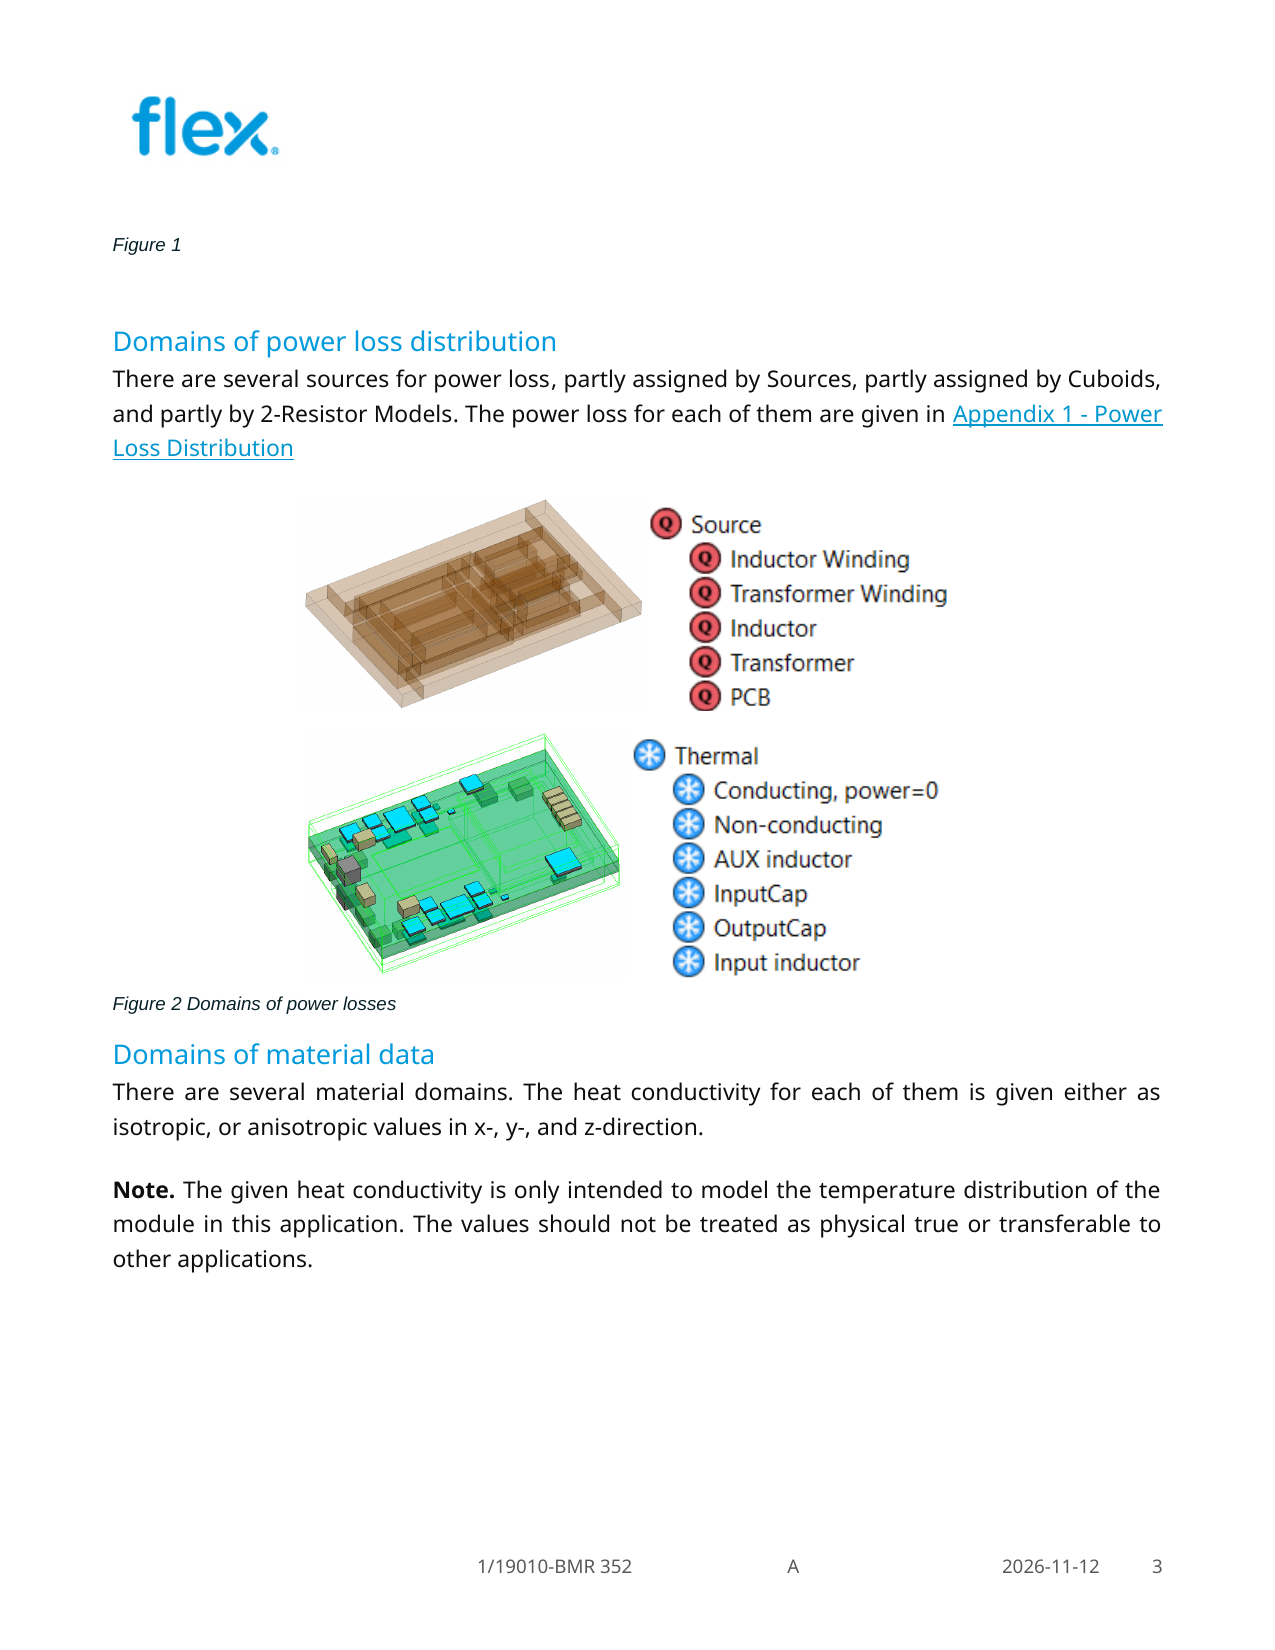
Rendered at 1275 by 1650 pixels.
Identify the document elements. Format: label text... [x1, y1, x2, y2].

text There are several sources for power loss, partly assigned by Sources, partly assigned by Cuboids, and partly by 2-Resistor Models. The power loss for each of them are given in Appendix 1 - Power Loss Distribution [112, 363, 1162, 463]
subtitle Domains of power loss distribution [112, 323, 1162, 360]
text Figure 1 [112, 233, 1162, 255]
picture [631, 738, 973, 978]
picture [300, 495, 975, 711]
text Figure 2 Domains of power losses [112, 993, 1162, 1015]
subtitle Domains of material data [112, 1036, 1162, 1072]
text Note. The given heat conductivity is only intended to model the temperature distribution of the module in this application. The values should not be treated as physical true or transferable to other applications. [112, 1174, 1162, 1274]
picture [112, 75, 296, 171]
text There are several material domains. The heat conductivity for each of them is given either as isotropic, or anisotropic values in x-, y-, and z-direction. [112, 1076, 1162, 1142]
picture [302, 726, 626, 978]
